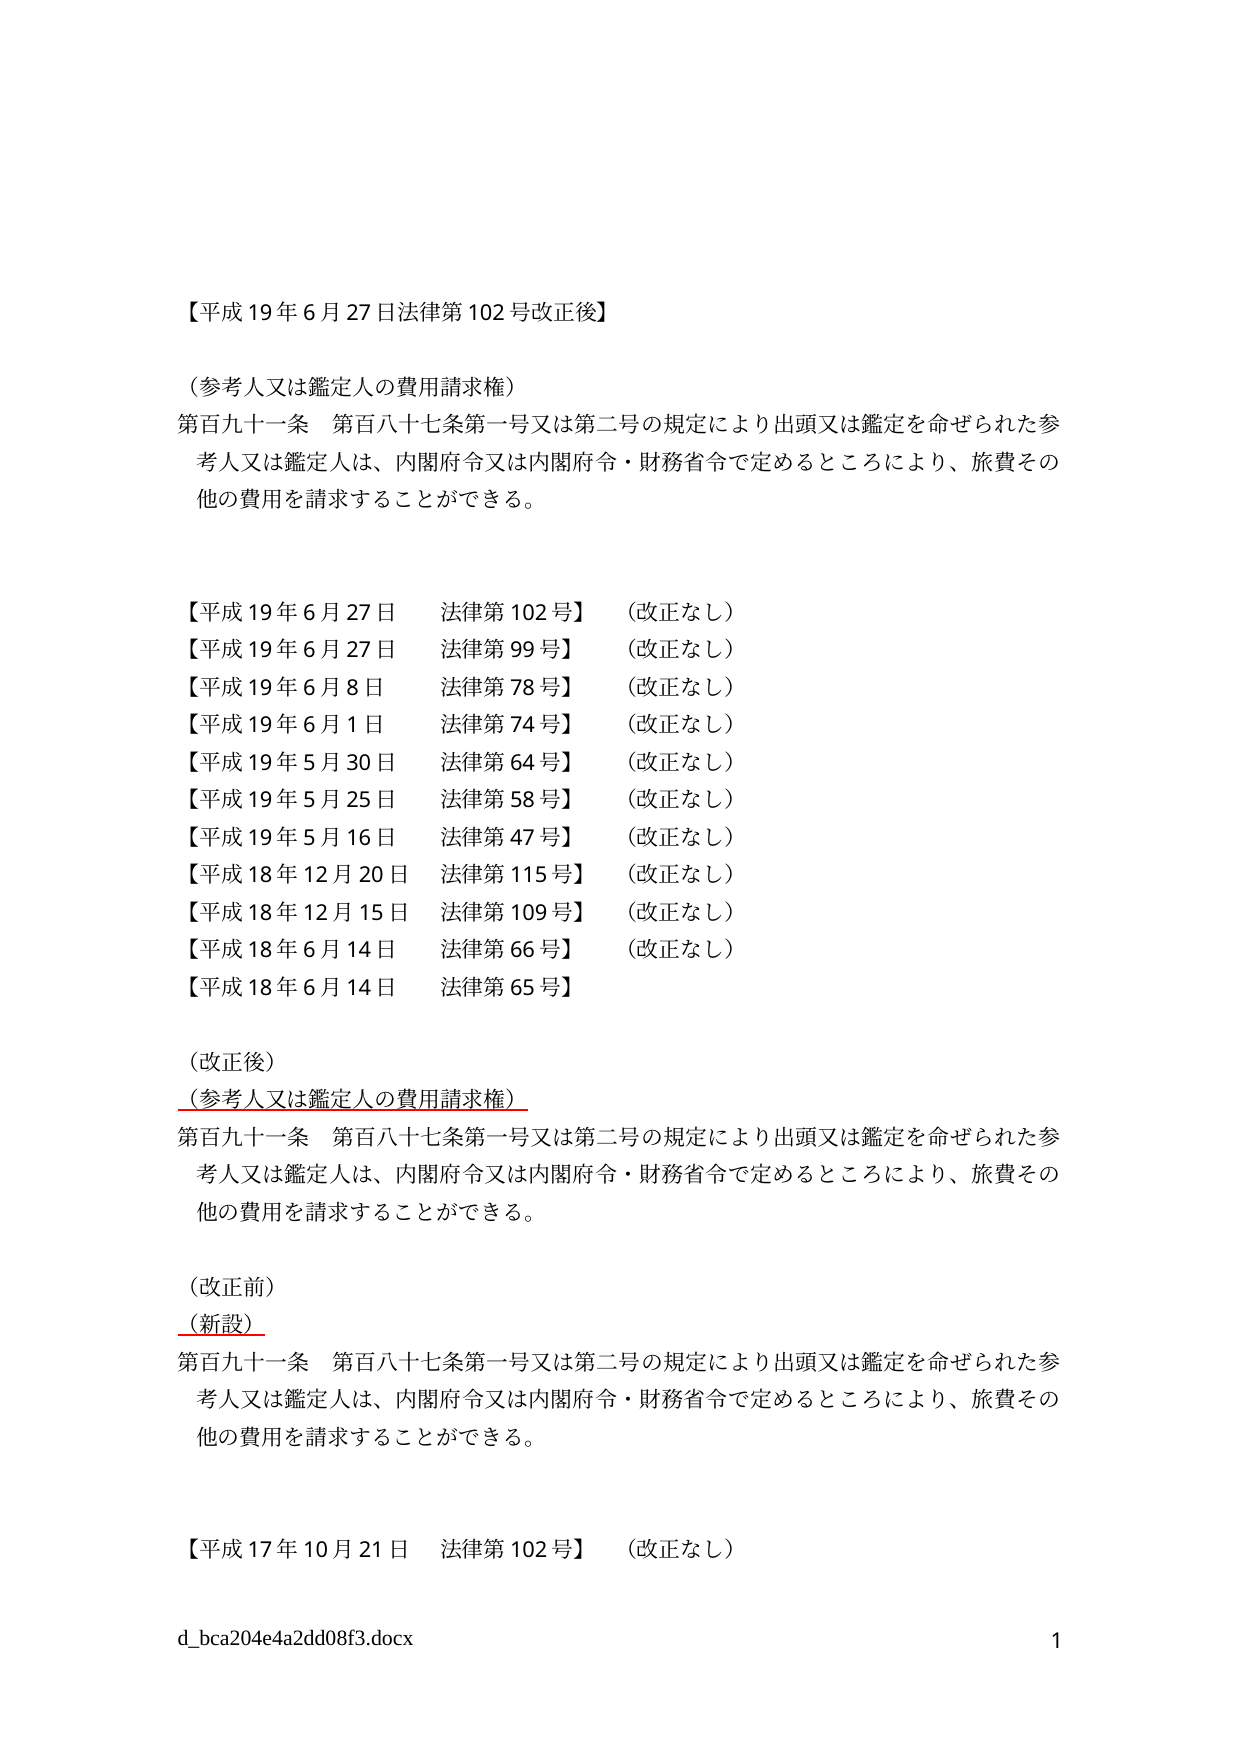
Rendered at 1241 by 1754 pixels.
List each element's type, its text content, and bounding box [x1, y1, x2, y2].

text 【平成19年6月8日 法律第78号】 （改正なし） [177, 667, 1063, 704]
text 【平成18年6月14日 法律第65号】 [177, 967, 1063, 1004]
text 【平成19年5月25日 法律第58号】 （改正なし） [177, 779, 1063, 817]
text （参考人又は鑑定人の費用請求権） [177, 1079, 1063, 1117]
text 【平成19年6月27日法律第102号改正後】 [177, 292, 1063, 329]
text 【平成19年6月1日 法律第74号】 （改正なし） [177, 704, 1063, 742]
text （改正後） [177, 1042, 1063, 1079]
text 【平成18年12月15日 法律第109号】 （改正なし） [177, 892, 1063, 929]
text 【平成18年12月20日 法律第115号】 （改正なし） [177, 854, 1063, 892]
text 【平成19年5月16日 法律第47号】 （改正なし） [177, 817, 1063, 854]
text 【平成17年10月21日 法律第102号】 （改正なし） [177, 1529, 1063, 1567]
text （改正前） [177, 1267, 1063, 1304]
text 第百九十一条 第百八十七条第一号又は第二号の規定により出頭又は鑑定を命ぜられた参考人又は鑑定人は、内閣府令又は内閣府令・財務省令で定めるところにより、旅費その他の費用を請求することができる。 [177, 1117, 1063, 1229]
text 【平成18年6月14日 法律第66号】 （改正なし） [177, 929, 1063, 967]
text 【平成19年6月27日 法律第102号】 （改正なし） [177, 592, 1063, 629]
text 第百九十一条 第百八十七条第一号又は第二号の規定により出頭又は鑑定を命ぜられた参考人又は鑑定人は、内閣府令又は内閣府令・財務省令で定めるところにより、旅費その他の費用を請求することができる。 [177, 404, 1063, 517]
text 第百九十一条 第百八十七条第一号又は第二号の規定により出頭又は鑑定を命ぜられた参考人又は鑑定人は、内閣府令又は内閣府令・財務省令で定めるところにより、旅費その他の費用を請求することができる。 [177, 1342, 1063, 1454]
text （参考人又は鑑定人の費用請求権） [177, 367, 1063, 404]
text 【平成19年5月30日 法律第64号】 （改正なし） [177, 742, 1063, 779]
text 【平成19年6月27日 法律第99号】 （改正なし） [177, 629, 1063, 667]
text （新設） [177, 1304, 1063, 1342]
